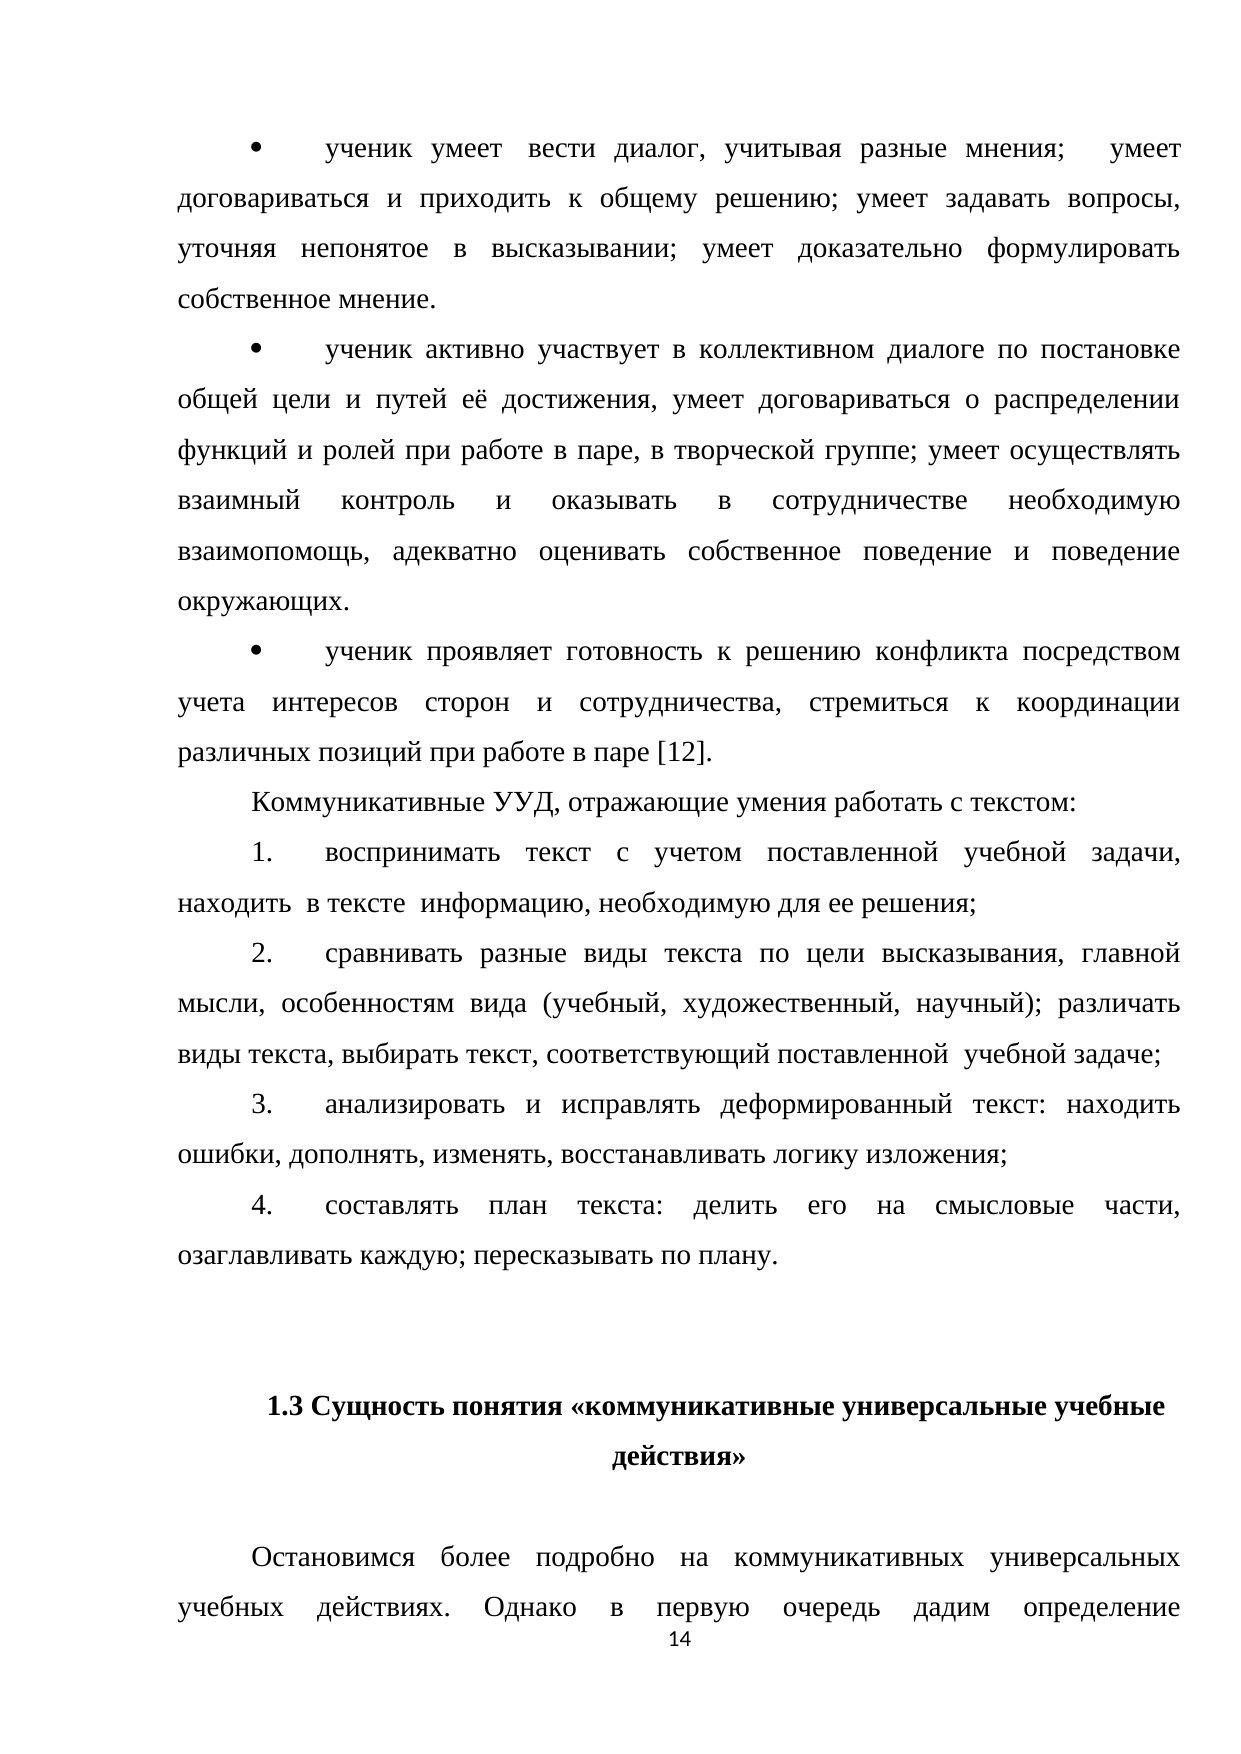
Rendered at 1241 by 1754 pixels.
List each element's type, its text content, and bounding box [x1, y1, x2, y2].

list сравнивать разные виды текста по цели высказывания, главной мысли, особенностям вида (учебный, художественный, научный); различать виды текста, выбирать текст, соответствующий поставленной учебной задаче; [177, 935, 1181, 1069]
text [177, 1539, 1181, 1623]
text Коммуникативные УУД, отражающие умения работать с текстом: [177, 784, 1181, 818]
list воспринимать текст с учетом поставленной учебной задачи, находить в тексте информацию, необходимую для ее решения; [177, 834, 1181, 918]
list ученик активно участвует в коллективном диалоге по постановке общей цели и путей её достижения, умеет договариваться о распределении функций и ролей при работе в паре, в творческой группе; умеет осуществлять взаимный контроль и оказывать в сотрудничестве необходимую взаимопомощь, адекватно оценивать собственное поведение и поведение окружающих. [177, 331, 1181, 616]
list составлять план текста: делить его на смысловые части, озаглавливать каждую; пересказывать по плану. [177, 1187, 1181, 1271]
list ученик умеет вести диалог, учитывая разные мнения; умеет договариваться и приходить к общему решению; умеет задавать вопросы, уточняя непонятое в высказывании; умеет доказательно формулировать собственное мнение. [177, 130, 1181, 314]
list анализировать и исправлять деформированный текст: находить ошибки, дополнять, изменять, восстанавливать логику изложения; [177, 1086, 1181, 1170]
list ученик проявляет готовность к решению конфликта посредством учета интересов сторон и сотрудничества, стремиться к координации различных позиций при работе в паре [12]. [177, 633, 1181, 767]
text 1.3 Сущность понятия «коммуникативные универсальные учебные действия» [177, 1388, 1181, 1472]
